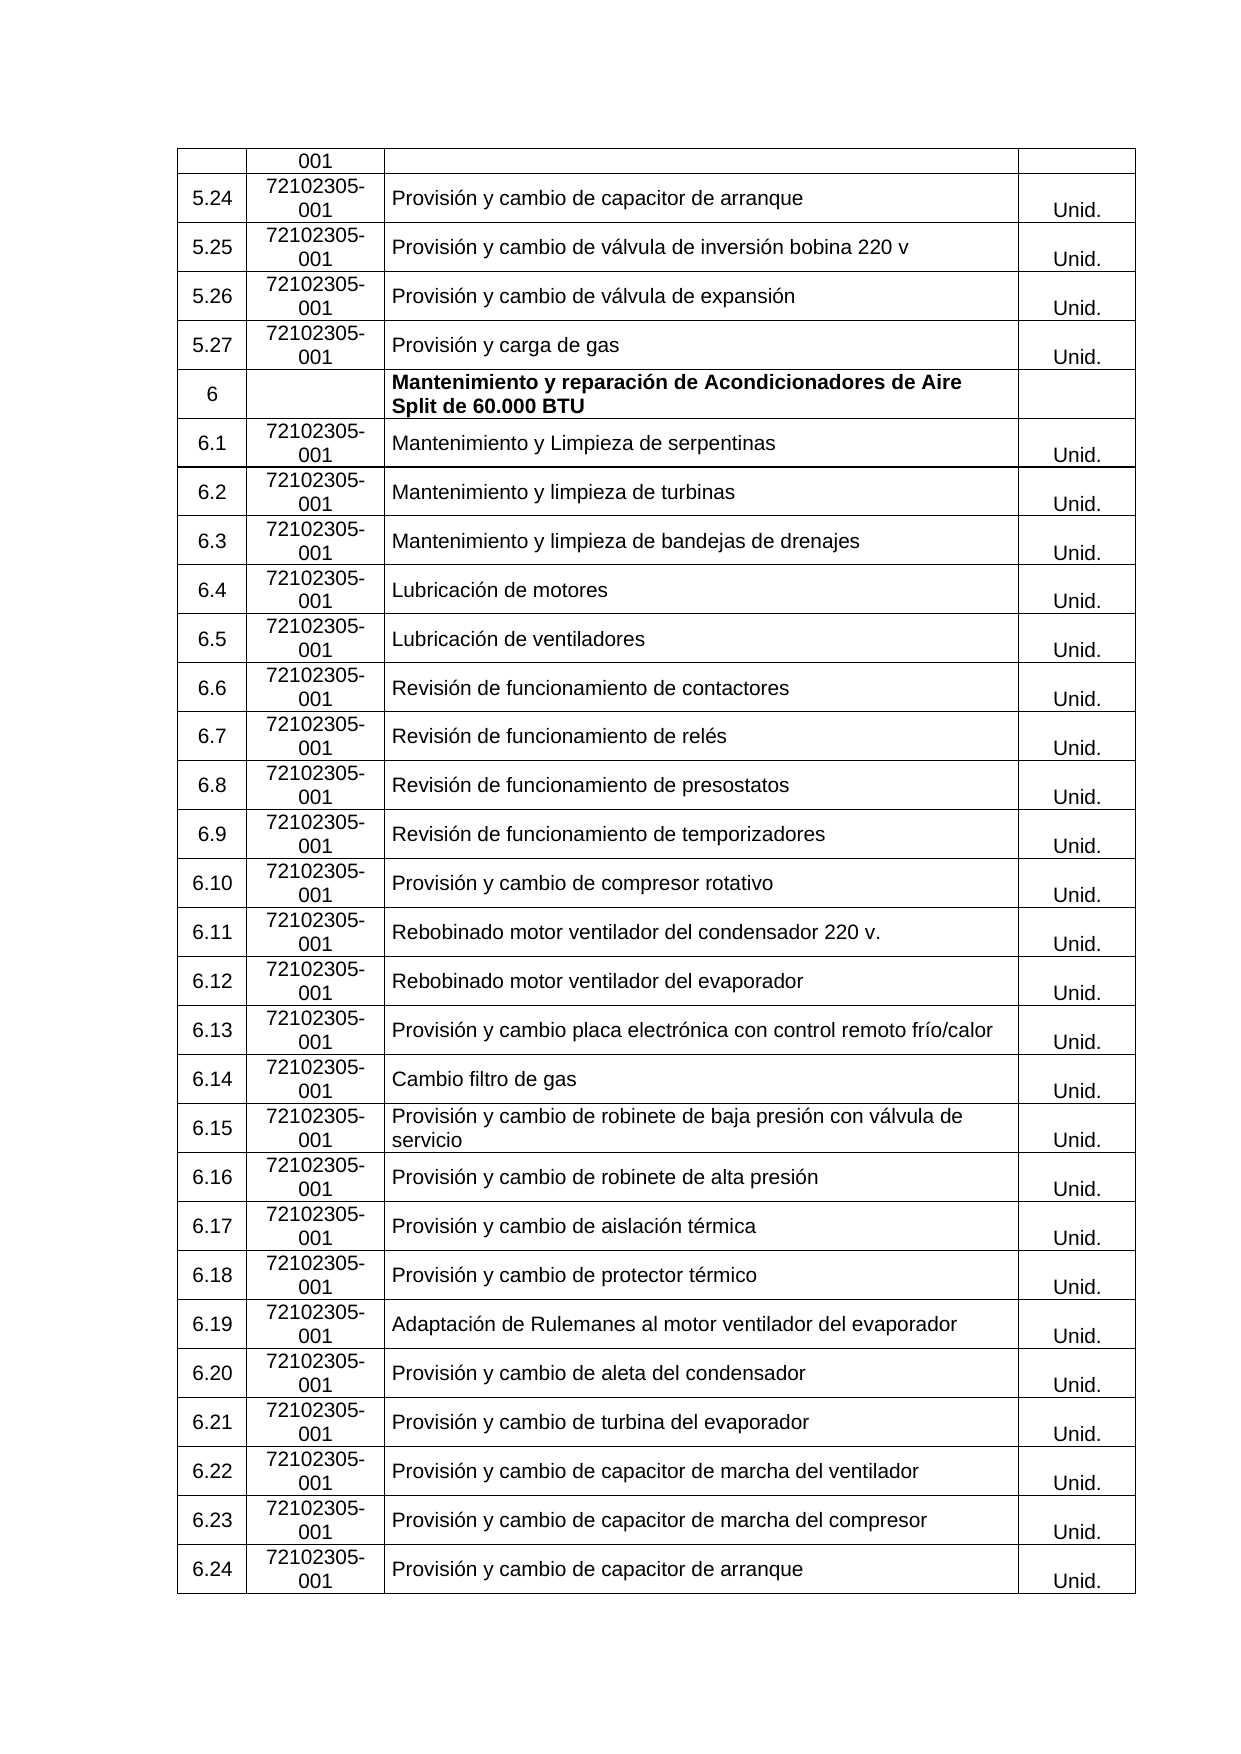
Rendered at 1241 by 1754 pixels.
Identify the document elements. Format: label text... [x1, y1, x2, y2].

table_cell Unid. [1019, 321, 1135, 368]
table_cell 6.4 [178, 565, 246, 613]
table_cell 72102305-001 [247, 1300, 384, 1348]
table_cell Unid. [1019, 908, 1135, 956]
table_cell 72102305-001 [247, 174, 384, 222]
table_cell Mantenimiento y limpieza de bandejas de drenajes [385, 516, 1018, 564]
table_cell Revisión de funcionamiento de contactores [385, 663, 1018, 711]
table_cell Provisión y carga de gas [385, 321, 1018, 368]
table_cell 72102305-001 [247, 908, 384, 956]
table_cell Unid. [1019, 859, 1135, 907]
table_cell Unid. [1019, 1055, 1135, 1103]
table_cell 72102305-001 [247, 712, 384, 760]
table_cell Provisión y cambio de robinete de baja presión con válvula de servicio [385, 1104, 1018, 1152]
table_cell Provisión y cambio placa electrónica con control remoto frío/calor [385, 1006, 1018, 1054]
table_cell Unid. [1019, 1496, 1135, 1543]
table_cell Unid. [1019, 1153, 1135, 1201]
table_cell 72102305-001 [247, 957, 384, 1005]
table_cell Mantenimiento y reparación de Acondicionadores de Aire Split de 60.000 BTU [385, 370, 1018, 417]
table_cell 6.7 [178, 712, 246, 760]
table_cell Unid. [1019, 663, 1135, 711]
table_cell 6.2 [178, 468, 246, 515]
table_cell Unid. [1019, 1006, 1135, 1054]
table_cell 5.26 [178, 272, 246, 319]
table_cell 6.23 [178, 1496, 246, 1543]
table_cell 72102305-001 [247, 1251, 384, 1299]
table_cell 72102305-001 [247, 1398, 384, 1446]
table_cell Unid. [1019, 712, 1135, 760]
table_cell 6.20 [178, 1349, 246, 1397]
table_cell 72102305-001 [247, 1202, 384, 1250]
table_cell 72102305-001 [247, 223, 384, 271]
table_cell 6.14 [178, 1055, 246, 1103]
table_cell 72102305-001 [247, 468, 384, 515]
table_cell 6.8 [178, 761, 246, 809]
table_cell Unid. [1019, 516, 1135, 564]
table_cell Unid. [1019, 1447, 1135, 1494]
table_cell 6.18 [178, 1251, 246, 1299]
table_cell Mantenimiento y limpieza de turbinas [385, 468, 1018, 515]
table_cell Unid. [1019, 1202, 1135, 1250]
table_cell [385, 149, 1018, 173]
table_cell 72102305-001 [247, 663, 384, 711]
table_cell Adaptación de Rulemanes al motor ventilador del evaporador [385, 1300, 1018, 1348]
table_cell Provisión y cambio de capacitor de arranque [385, 174, 1018, 222]
table_cell Rebobinado motor ventilador del evaporador [385, 957, 1018, 1005]
table_cell 6.16 [178, 1153, 246, 1201]
table_cell Cambio filtro de gas [385, 1055, 1018, 1103]
table_cell 72102305-001 [247, 1496, 384, 1543]
table_cell Unid. [1019, 1545, 1135, 1592]
table_cell 5.24 [178, 174, 246, 222]
table_cell 6.15 [178, 1104, 246, 1152]
table_cell 6.22 [178, 1447, 246, 1494]
table_cell 72102305-001 [247, 1447, 384, 1494]
table_cell Provisión y cambio de robinete de alta presión [385, 1153, 1018, 1201]
table_cell Unid. [1019, 223, 1135, 271]
table_cell 6.3 [178, 516, 246, 564]
table_cell Revisión de funcionamiento de temporizadores [385, 810, 1018, 858]
table_cell 6.9 [178, 810, 246, 858]
table_cell 72102305-001 [247, 1104, 384, 1152]
table_cell 72102305-001 [247, 1006, 384, 1054]
table_cell Revisión de funcionamiento de relés [385, 712, 1018, 760]
table_cell 6.24 [178, 1545, 246, 1592]
table_cell 6 [178, 370, 246, 417]
table_cell Unid. [1019, 1300, 1135, 1348]
table_cell Revisión de funcionamiento de presostatos [385, 761, 1018, 809]
table_cell Provisión y cambio de aislación térmica [385, 1202, 1018, 1250]
table_cell 72102305-001 [247, 859, 384, 907]
table_cell Unid. [1019, 761, 1135, 809]
table_cell Unid. [1019, 565, 1135, 613]
table_cell Unid. [1019, 174, 1135, 222]
table_cell 72102305-001 [247, 1545, 384, 1592]
table_cell Provisión y cambio de turbina del evaporador [385, 1398, 1018, 1446]
table_cell 6.10 [178, 859, 246, 907]
table_cell Unid. [1019, 419, 1135, 466]
table_cell 72102305-001 [247, 516, 384, 564]
table_cell Unid. [1019, 957, 1135, 1005]
table_cell 72102305-001 [247, 614, 384, 662]
table_cell 6.11 [178, 908, 246, 956]
table_cell 6.21 [178, 1398, 246, 1446]
table_cell Unid. [1019, 1104, 1135, 1152]
table_cell 6.1 [178, 419, 246, 466]
table_cell 72102305-001 [247, 1055, 384, 1103]
table_cell Provisión y cambio de protector térmico [385, 1251, 1018, 1299]
table_cell Lubricación de ventiladores [385, 614, 1018, 662]
table_cell Unid. [1019, 468, 1135, 515]
table_cell Provisión y cambio de capacitor de marcha del compresor [385, 1496, 1018, 1543]
table_cell Mantenimiento y Limpieza de serpentinas [385, 419, 1018, 466]
table_cell Provisión y cambio de capacitor de marcha del ventilador [385, 1447, 1018, 1494]
table_cell 72102305-001 [247, 149, 384, 173]
table_cell [247, 370, 384, 417]
table_cell 72102305-001 [247, 1349, 384, 1397]
table_cell 6.19 [178, 1300, 246, 1348]
table_cell 6.12 [178, 957, 246, 1005]
table_cell [1019, 370, 1135, 417]
table_cell Provisión y cambio de aleta del condensador [385, 1349, 1018, 1397]
table_cell Unid. [1019, 614, 1135, 662]
table_cell Lubricación de motores [385, 565, 1018, 613]
table_cell Provisión y cambio de compresor rotativo [385, 859, 1018, 907]
table_cell 6.6 [178, 663, 246, 711]
table_cell 72102305-001 [247, 419, 384, 466]
table_cell 6.5 [178, 614, 246, 662]
table_cell 72102305-001 [247, 565, 384, 613]
table_cell Rebobinado motor ventilador del condensador 220 v. [385, 908, 1018, 956]
table_cell Unid. [1019, 272, 1135, 319]
table_cell 72102305-001 [247, 1153, 384, 1201]
table_cell 72102305-001 [247, 272, 384, 319]
table_cell Unid. [1019, 1251, 1135, 1299]
table_cell Unid. [1019, 1349, 1135, 1397]
table_cell Provisión y cambio de válvula de inversión bobina 220 v [385, 223, 1018, 271]
table_cell 6.17 [178, 1202, 246, 1250]
table_cell 5.25 [178, 223, 246, 271]
table_cell 72102305-001 [247, 761, 384, 809]
table_cell 6.13 [178, 1006, 246, 1054]
table_cell Provisión y cambio de válvula de expansión [385, 272, 1018, 319]
table_cell 72102305-001 [247, 810, 384, 858]
table_cell 5.23 [178, 149, 246, 173]
table_cell Provisión y cambio de capacitor de arranque [385, 1545, 1018, 1592]
table_cell Unid. [1019, 810, 1135, 858]
table_cell Unid. [1019, 149, 1135, 173]
table_cell 5.27 [178, 321, 246, 368]
table_cell Unid. [1019, 1398, 1135, 1446]
table_cell 72102305-001 [247, 321, 384, 368]
